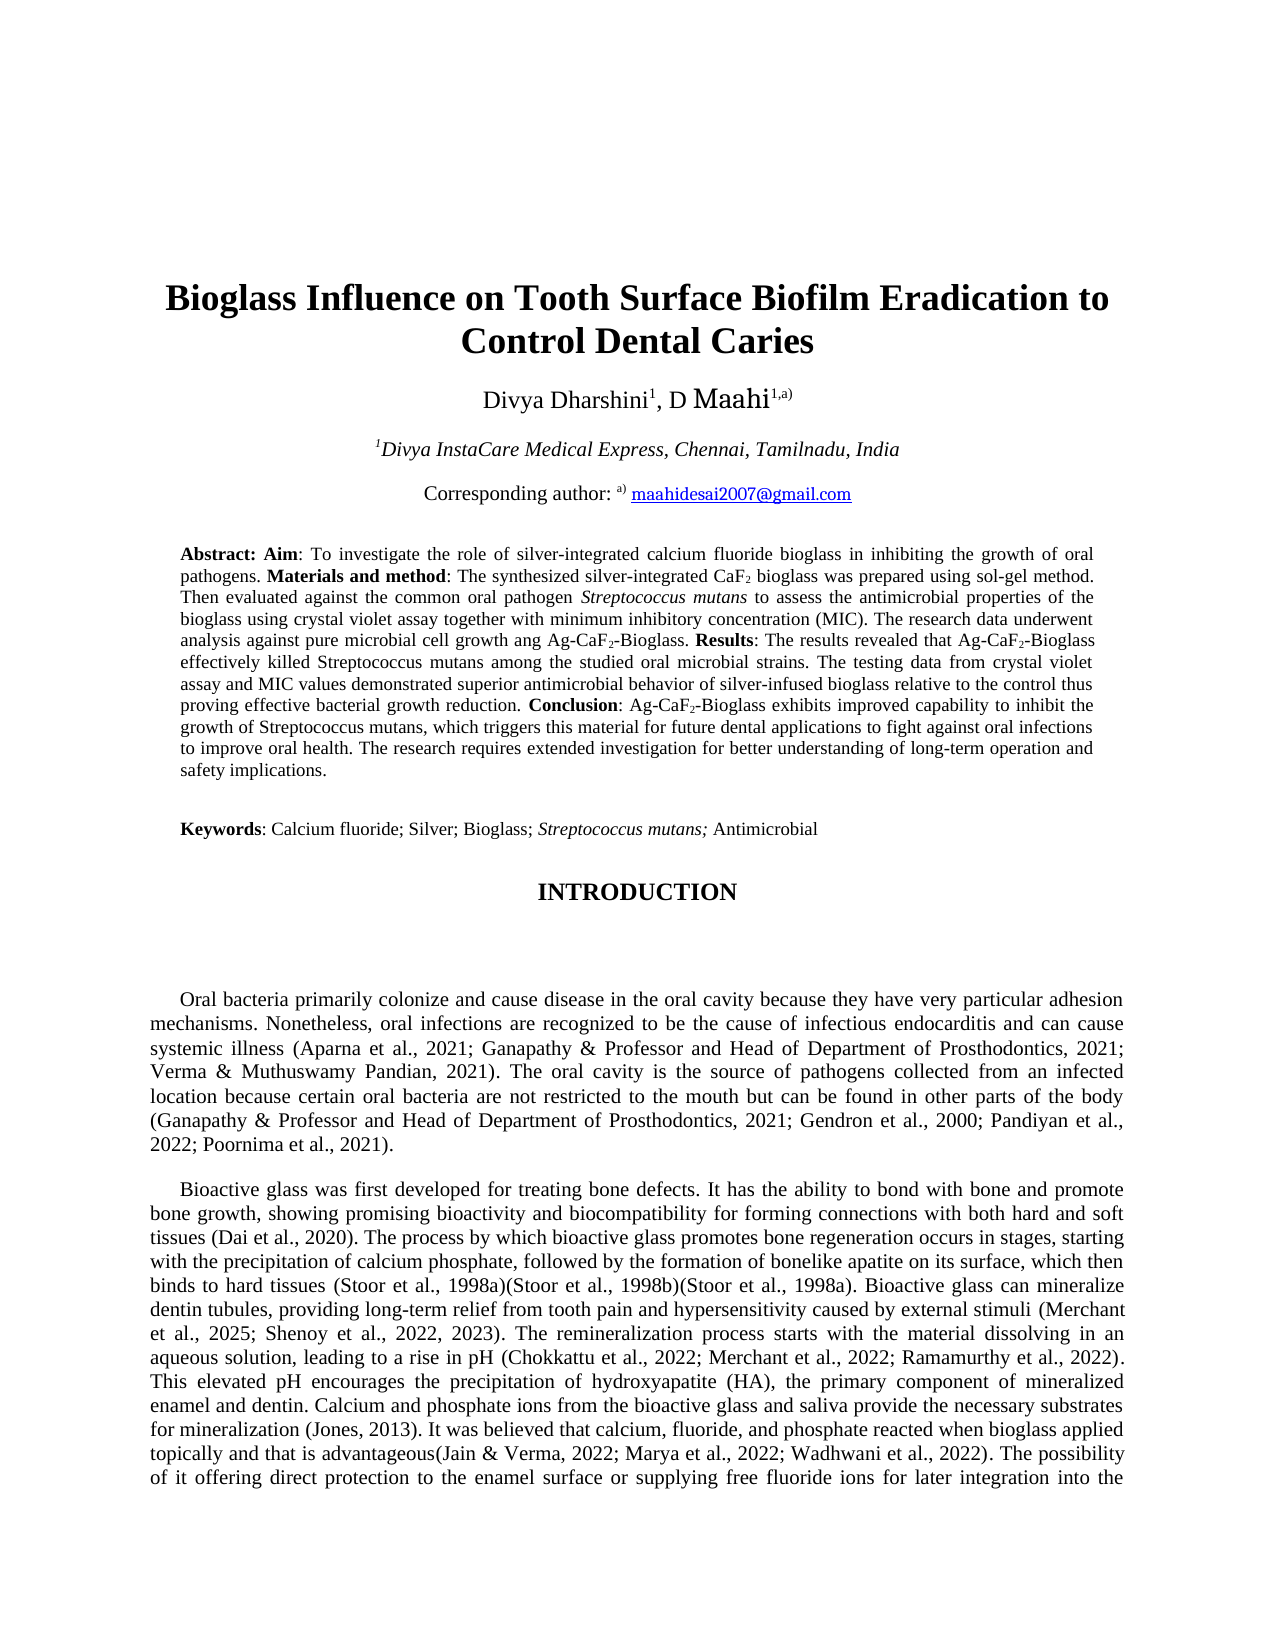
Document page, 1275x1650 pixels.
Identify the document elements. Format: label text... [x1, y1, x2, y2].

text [150, 1177, 1125, 1489]
text Oral bacteria primarily colonize and cause disease in the oral cavity because they have very particular adhesion mechanisms. Nonetheless, oral infections are recognized to be the cause of infectious endocarditis and can cause systemic illness (Aparna et al., 2021; Ganapathy & Professor and Head of Department of Prosthodontics, 2021; Verma & Muthuswamy Pandian, 2021). The oral cavity is the source of pathogens collected from an infected location because certain oral bacteria are not restricted to the mouth but can be found in other parts of the body (Ganapathy & Professor and Head of Department of Prosthodontics, 2021; Gendron et al., 2000; Pandiyan et al., 2022; Poornima et al., 2021). [150, 987, 1125, 1156]
text Divya Dharshini1, D Maahi1,a) [150, 382, 1125, 416]
text Keywords: Calcium fluoride; Silver; Bioglass; Streptococcus mutans; Antimicrobial [180, 818, 1095, 839]
text 1Divya InstaCare Medical Express, Chennai, Tamilnadu, India [150, 436, 1125, 461]
text Corresponding author: a) maahidesai2007@gmail.com [150, 481, 1125, 506]
text Abstract: Aim: To investigate the role of silver-integrated calcium fluoride bioglass in inhibiting the growth of oral pathogens. Materials and method: The synthesized silver-integrated CaF2 bioglass was prepared using sol-gel method. Then evaluated against the common oral pathogen Streptococcus mutans to assess the antimicrobial properties of the bioglass using crystal violet assay together with minimum inhibitory concentration (MIC). The research data underwent analysis against pure microbial cell growth ang Ag-CaF2-Bioglass. Results: The results revealed that Ag-CaF2-Bioglass effectively killed Streptococcus mutans among the studied oral microbial strains. The testing data from crystal violet assay and MIC values demonstrated superior antimicrobial behavior of silver-infused bioglass relative to the control thus proving effective bacterial growth reduction. Conclusion: Ag-CaF2-Bioglass exhibits improved capability to inhibit the growth of Streptococcus mutans, which triggers this material for future dental applications to fight against oral infections to improve oral health. The research requires extended investigation for better understanding of long-term operation and safety implications. [180, 543, 1095, 780]
title Bioglass Influence on Tooth Surface Biofilm Eradication to Control Dental Caries [150, 275, 1125, 361]
subtitle INTRODUCTION [150, 877, 1125, 906]
